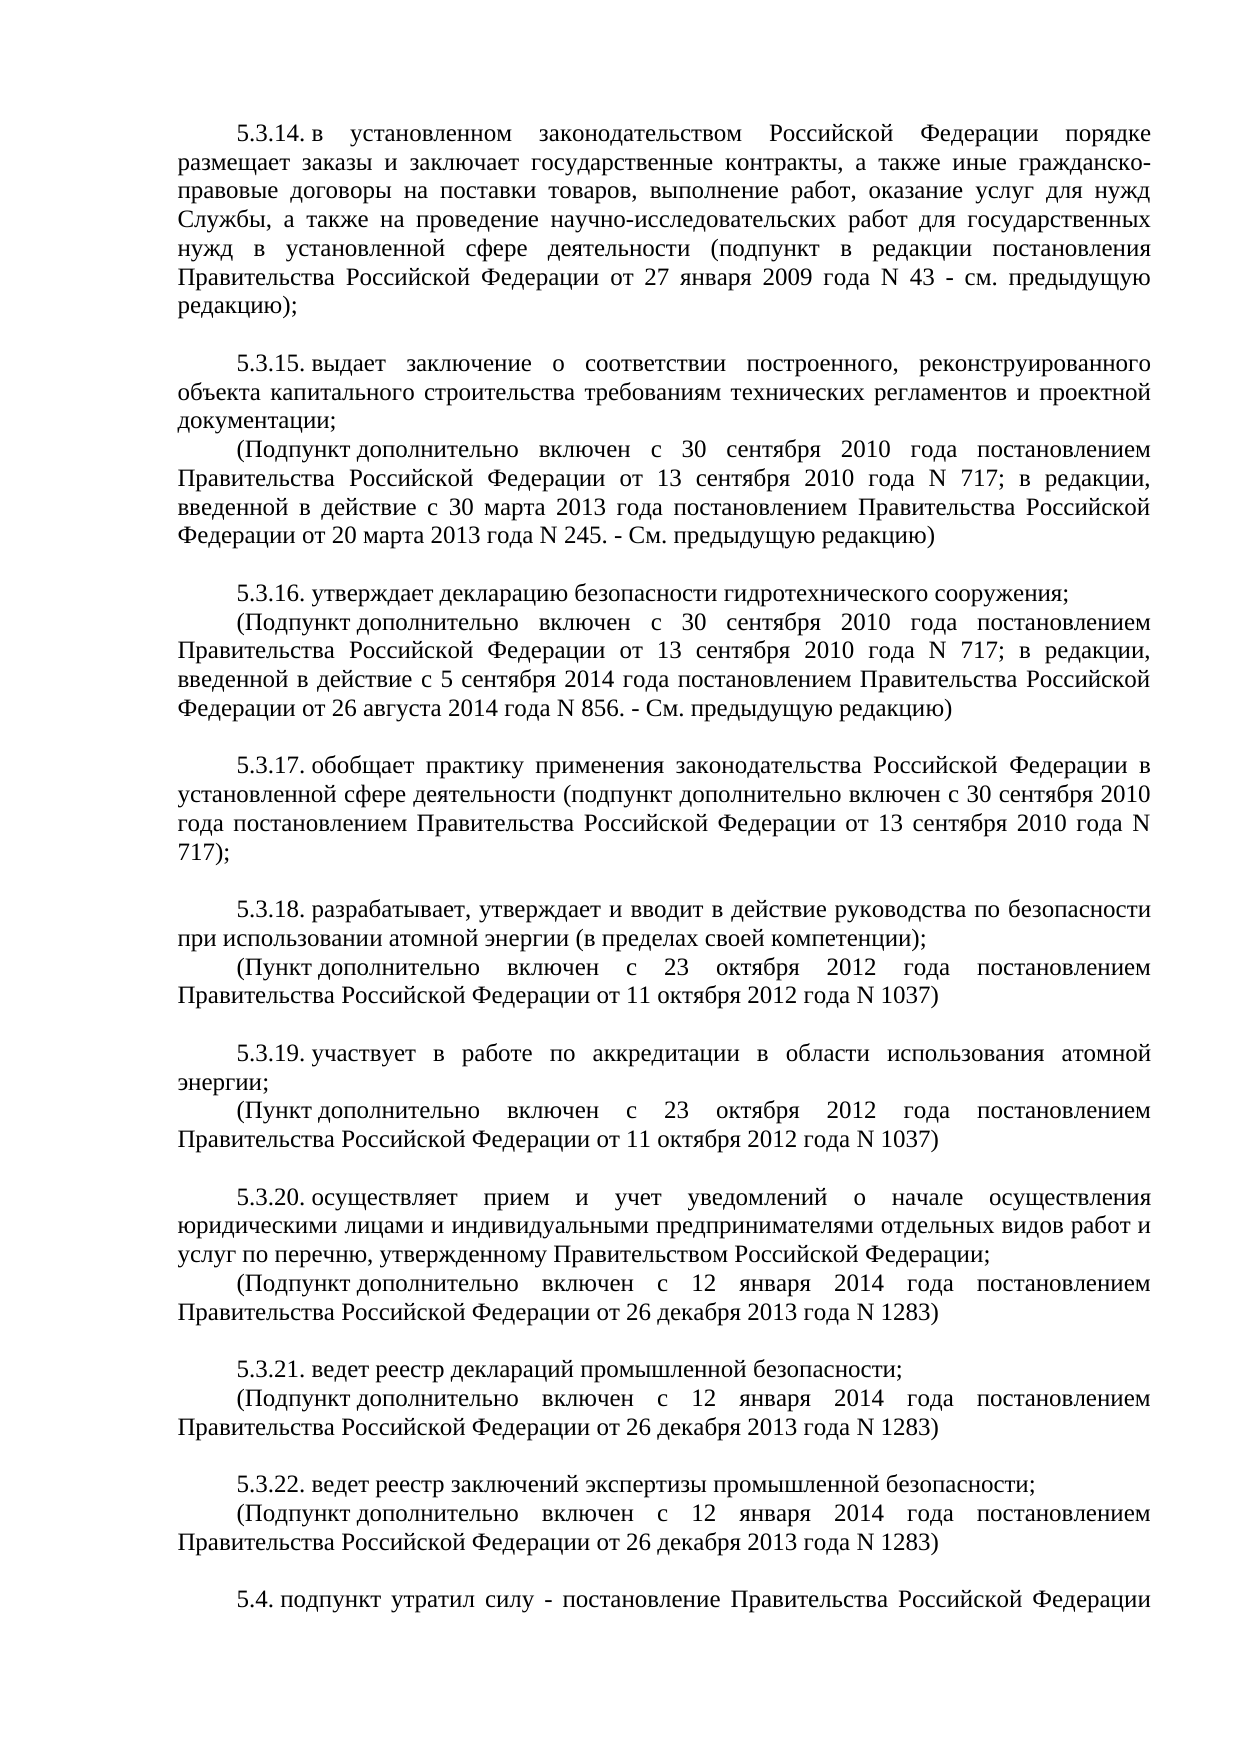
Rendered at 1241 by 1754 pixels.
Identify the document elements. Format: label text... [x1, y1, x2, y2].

text (Подпункт дополнительно включен с 30 сентября 2010 года постановлением Правительства Российской Федерации от 13 сентября 2010 года N 717; в редакции, введенной в действие с 30 марта 2013 года постановлением Правительства Российской Федерации от 20 марта 2013 года N 245. - См. предыдущую редакцию) [177, 434, 1152, 549]
text (Пункт дополнительно включен с 23 октября 2012 года постановлением Правительства Российской Федерации от 11 октября 2012 года N 1037) [177, 1096, 1152, 1153]
text 5.3.18. разрабатывает, утверждает и вводит в действие руководства по безопасности при использовании атомной энергии (в пределах своей компетенции); [177, 894, 1152, 952]
text 5.3.17. обобщает практику применения законодательства Российской Федерации в установленной сфере деятельности (подпункт дополнительно включен с 30 сентября 2010 года постановлением Правительства Российской Федерации от 13 сентября 2010 года N 717); [177, 751, 1152, 866]
text 5.3.20. осуществляет прием и учет уведомлений о начале осуществления юридическими лицами и индивидуальными предпринимателями отдельных видов работ и услуг по перечню, утвержденному Правительством Российской Федерации; [177, 1182, 1152, 1268]
text (Подпункт дополнительно включен с 12 января 2014 года постановлением Правительства Российской Федерации от 26 декабря 2013 года N 1283) [177, 1268, 1152, 1326]
text (Пункт дополнительно включен с 23 октября 2012 года постановлением Правительства Российской Федерации от 11 октября 2012 года N 1037) [177, 952, 1152, 1009]
text 5.3.19. участвует в работе по аккредитации в области использования атомной энергии; [177, 1038, 1152, 1096]
text 5.3.21. ведет реестр деклараций промышленной безопасности; [177, 1354, 1152, 1383]
text 5.3.16. утверждает декларацию безопасности гидротехнического сооружения; [177, 578, 1152, 607]
text 5.3.14. в установленном законодательством Российской Федерации порядке размещает заказы и заключает государственные контракты, а также иные гражданско-правовые договоры на поставки товаров, выполнение работ, оказание услуг для нужд Службы, а также на проведение научно-исследовательских работ для государственных нужд в установленной сфере деятельности (подпункт в редакции постановления Правительства Российской Федерации от 27 января 2009 года N 43 - см. предыдущую редакцию); [177, 118, 1152, 319]
text (Подпункт дополнительно включен с 12 января 2014 года постановлением Правительства Российской Федерации от 26 декабря 2013 года N 1283) [177, 1498, 1152, 1556]
text (Подпункт дополнительно включен с 12 января 2014 года постановлением Правительства Российской Федерации от 26 декабря 2013 года N 1283) [177, 1383, 1152, 1441]
text (Подпункт дополнительно включен с 30 сентября 2010 года постановлением Правительства Российской Федерации от 13 сентября 2010 года N 717; в редакции, введенной в действие с 5 сентября 2014 года постановлением Правительства Российской Федерации от 26 августа 2014 года N 856. - См. предыдущую редакцию) [177, 607, 1152, 722]
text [177, 1584, 1152, 1613]
text 5.3.22. ведет реестр заключений экспертизы промышленной безопасности; [177, 1469, 1152, 1498]
text 5.3.15. выдает заключение о соответствии построенного, реконструированного объекта капитального строительства требованиям технических регламентов и проектной документации; [177, 348, 1152, 434]
